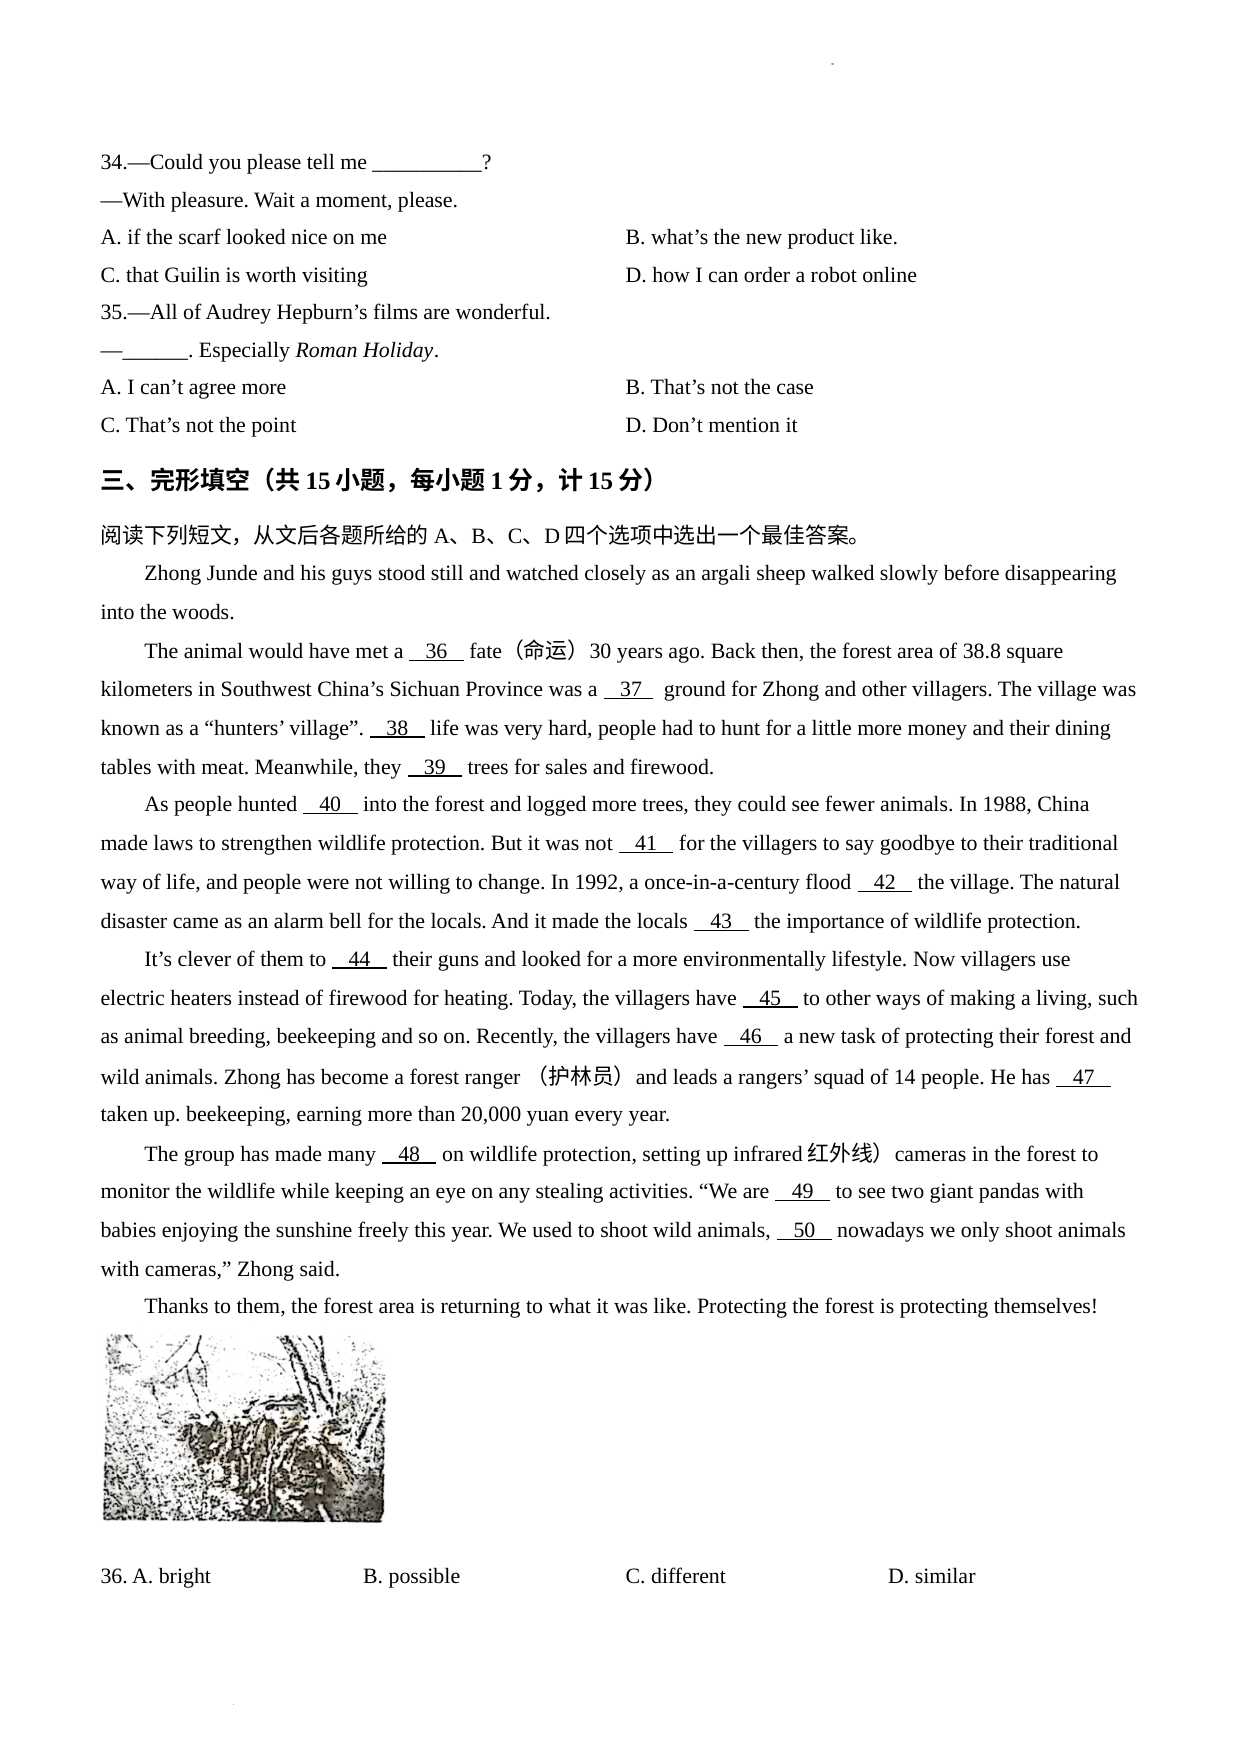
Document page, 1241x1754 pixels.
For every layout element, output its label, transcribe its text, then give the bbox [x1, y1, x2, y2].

text C. that Guilin is worth visiting D. how I can order a robot online [100, 258, 1140, 291]
text As people hunted 40 into the forest and logged more trees, they could see fewer animals. In 1988, China made laws to strengthen wildlife protection. But it was not 41 for the villagers to say goodbye to their traditional way of life, and people were not willing to change. In 1992, a once-in-a-century flood 42 the village. The natural disaster came as an alarm bell for the locals. And it made the locals 43 the importance of wildlife protection. [100, 787, 1140, 937]
text 36. A. bright B. possible C. different D. similar [100, 1560, 1140, 1592]
text —With pleasure. Wait a moment, please. [100, 183, 1140, 216]
text It’s clever of them to 44 their guns and looked for a more environmentally lifestyle. Now villagers use electric heaters instead of firewood for heating. Today, the villagers have 45 to other ways of making a living, such as animal breeding, beekeeping and so on. Recently, the villagers have 46 a new task of protecting their forest and wild animals. Zhong has become a forest ranger （护林员）and leads a rangers’ squad of 14 people. He has 47 taken up. beekeeping, earning more than 20,000 yuan every year. [100, 942, 1140, 1130]
text C. That’s not the point D. Don’t mention it [100, 408, 1140, 441]
text —______. Especially Roman Holiday. [100, 333, 1140, 366]
text Thanks to them, the forest area is returning to what it was like. Protecting the forest is protecting themselves! [100, 1289, 1140, 1322]
text 三、完形填空（共15小题，每小题1分，计15分） [100, 446, 1140, 511]
text The group has made many 48 on wildlife protection, setting up infrared红外线）cameras in the forest to monitor the wildlife while keeping an eye on any stealing activities. “We are 49 to see two giant pandas with babies enjoying the sunshine freely this year. We used to shoot wild animals, 50 nowadays we only shoot animals with cameras,” Zhong said. [100, 1135, 1140, 1284]
picture [100, 1327, 392, 1524]
text 阅读下列短文，从文后各题所给的 A、B、C、D四个选项中选出一个最佳答案。 [100, 518, 1140, 550]
text A. I can’t agree more B. That’s not the case [100, 371, 1140, 403]
text The animal would have met a 36 fate（命运）30 years ago. Back then, the forest area of 38.8 square kilometers in Southwest China’s Sichuan Province was a 37 ground for Zhong and other villagers. The village was known as a “hunters’ village”. 38 life was very hard, people had to hunt for a little more money and their dining tables with meat. Meanwhile, they 39 trees for sales and firewood. [100, 633, 1140, 782]
text Zhong Junde and his guys stood still and watched closely as an argali sheep walked slowly before disappearing into the woods. [100, 557, 1140, 628]
text 35.—All of Audrey Hepburn’s films are wonderful. [100, 296, 1140, 328]
text 34.—Could you please tell me __________? [100, 146, 1140, 178]
text A. if the scarf looked nice on me B. what’s the new product like. [100, 221, 1140, 253]
